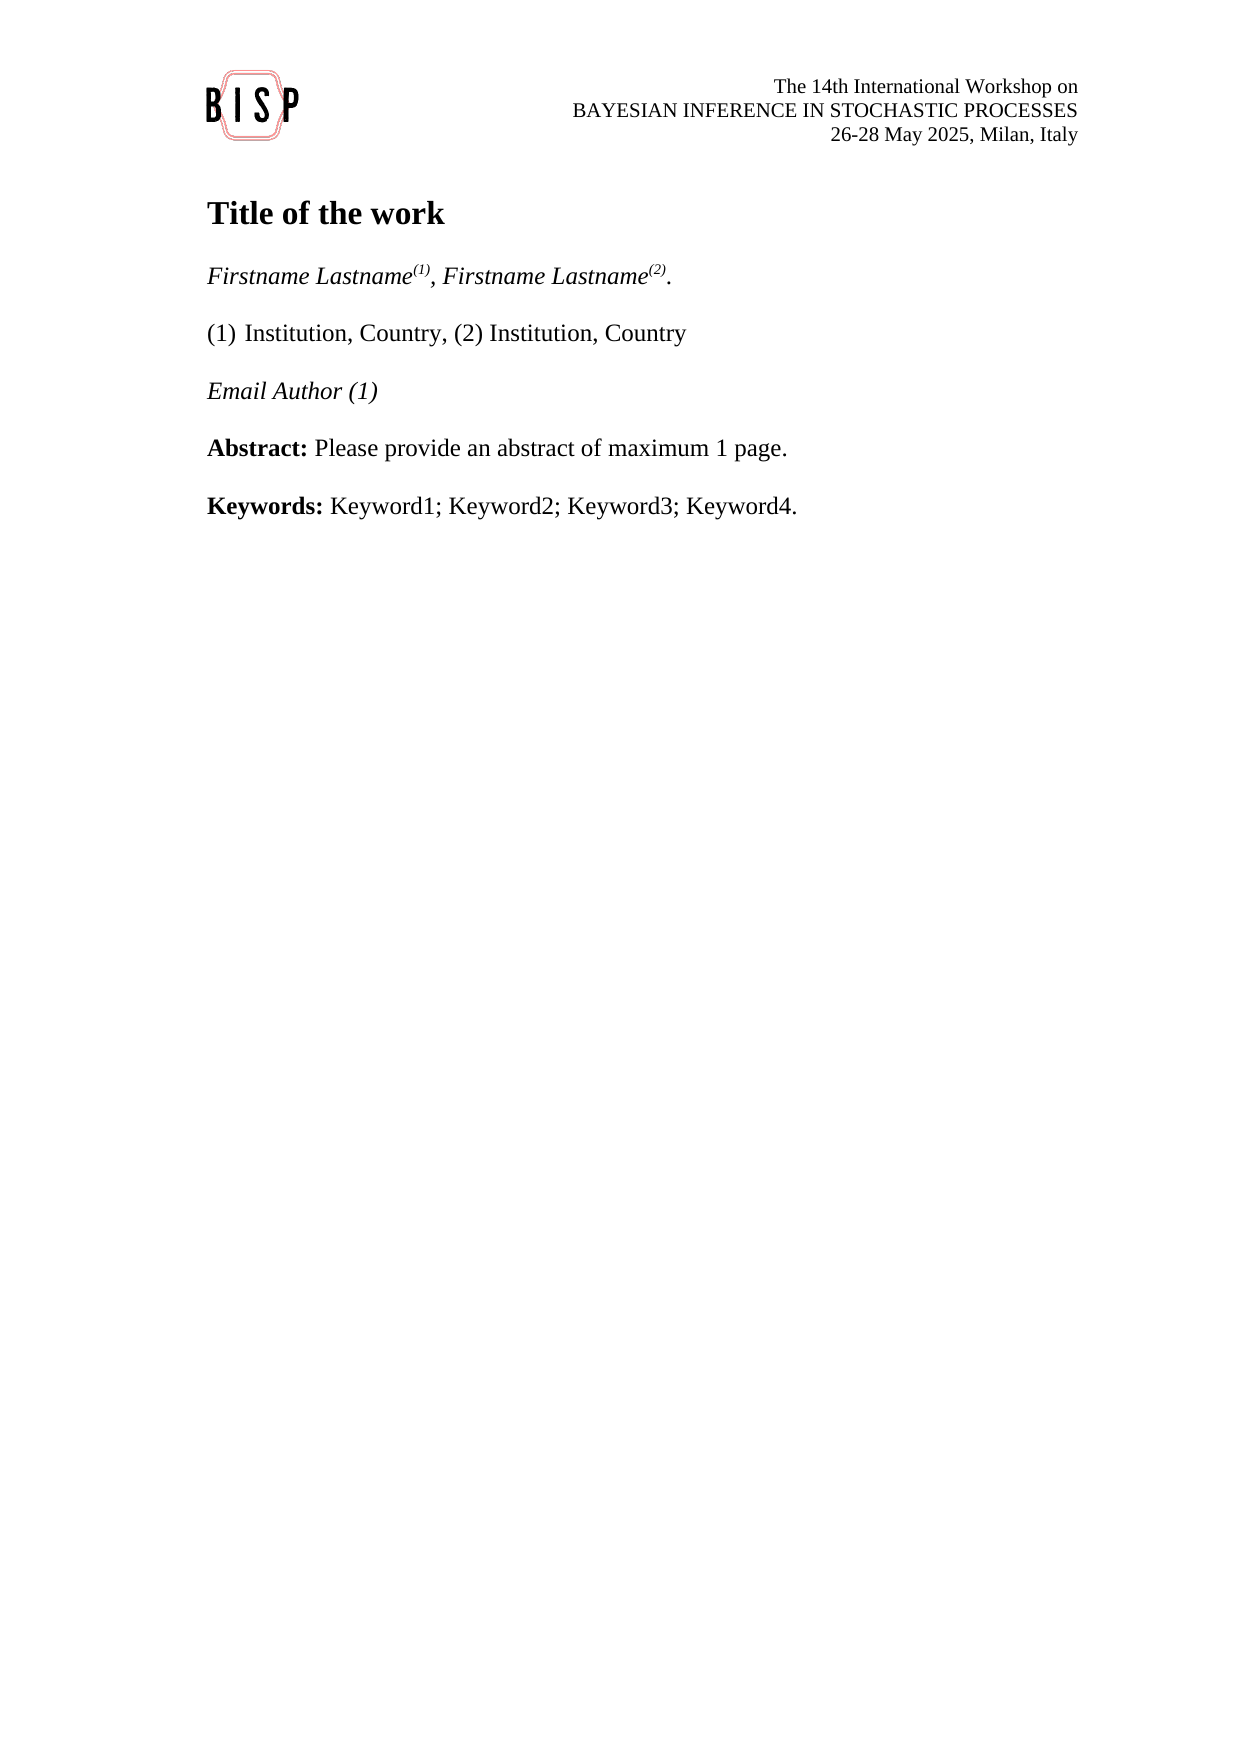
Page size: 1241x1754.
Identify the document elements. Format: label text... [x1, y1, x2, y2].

text Email Author (1) [207, 376, 1078, 404]
text Title of the work [207, 194, 1078, 232]
picture [203, 66, 300, 143]
text Keywords: Keyword1; Keyword2; Keyword3; Keyword4. [207, 491, 1078, 519]
text Firstname Lastname(1), Firstname Lastname(2). [207, 261, 1078, 289]
text Abstract: Please provide an abstract of maximum 1 page. [207, 433, 1078, 462]
list Institution, Country, (2) Institution, Country [207, 318, 1078, 347]
